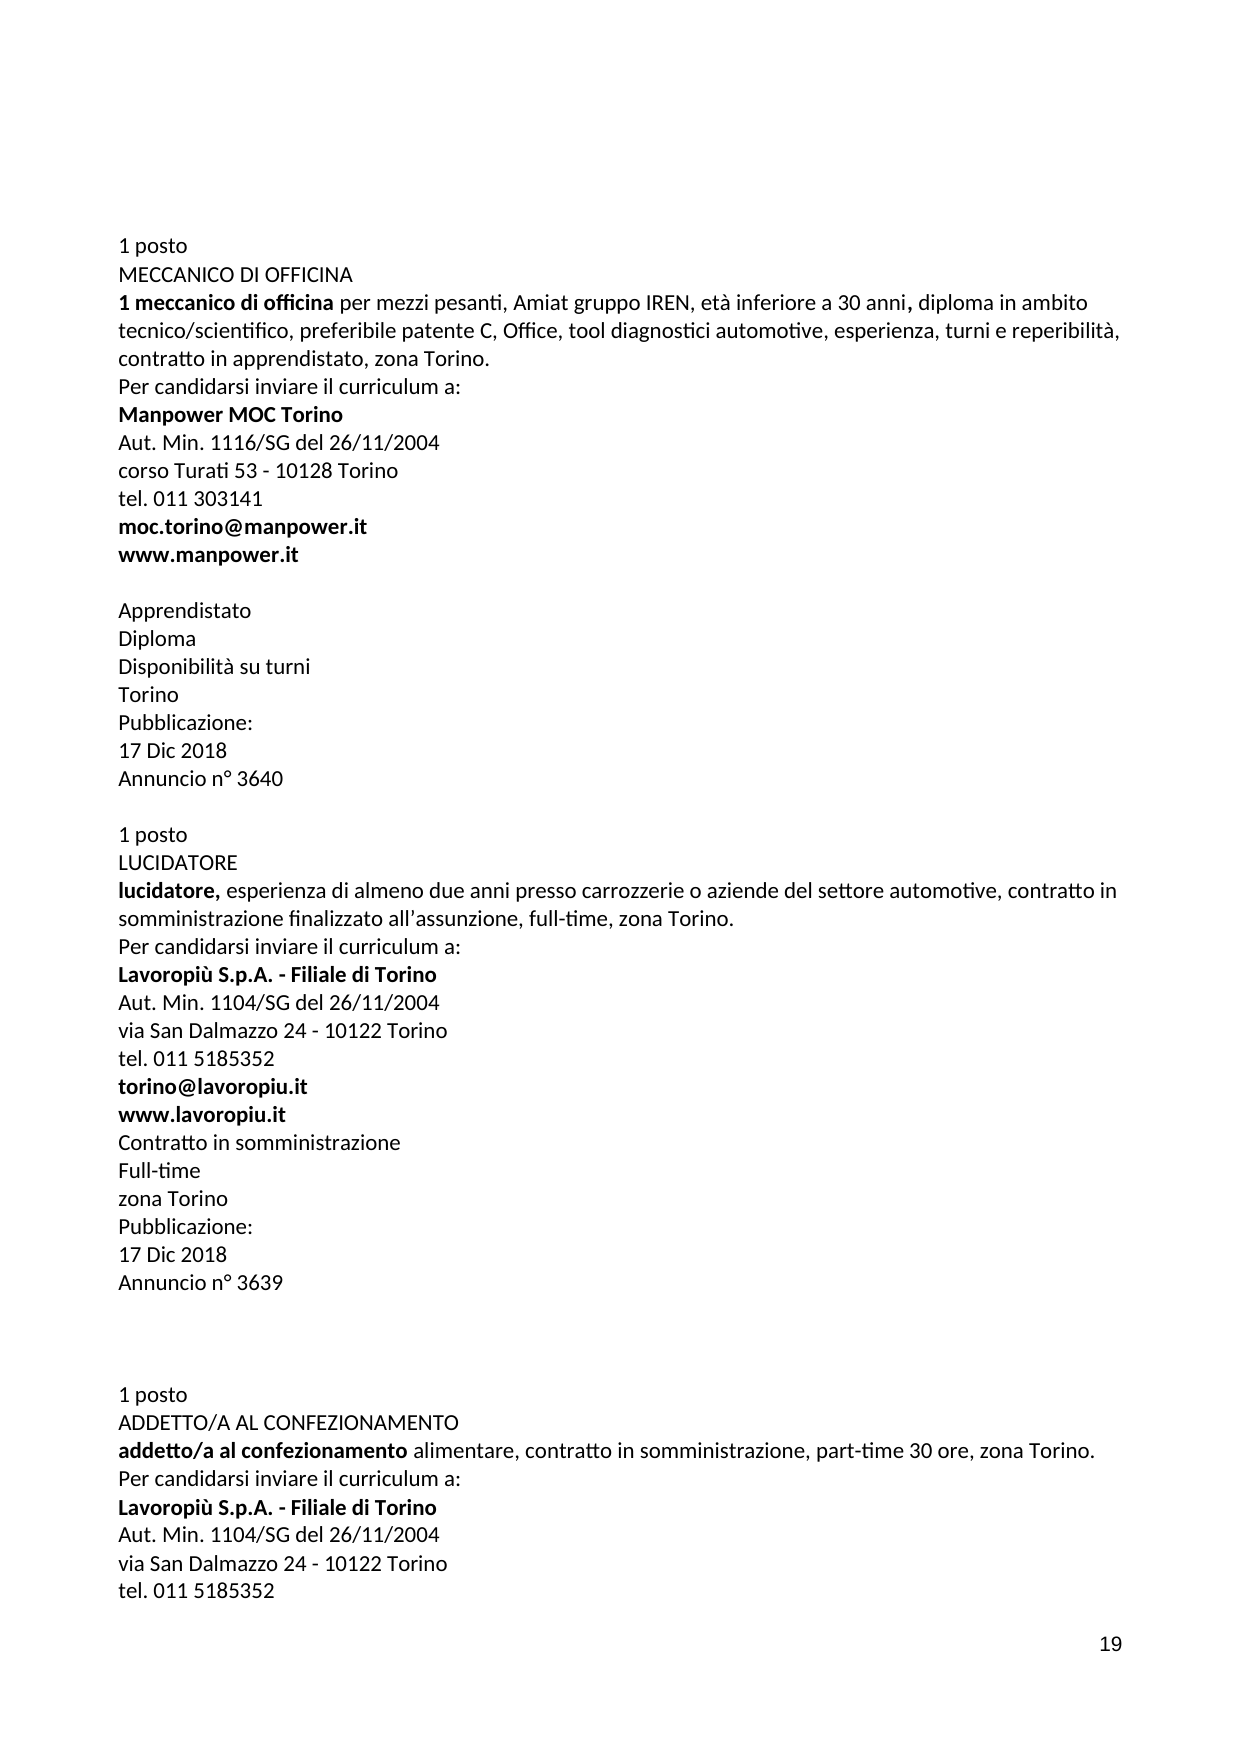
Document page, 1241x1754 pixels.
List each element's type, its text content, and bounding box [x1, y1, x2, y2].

text zona Torino [118, 1184, 1122, 1212]
text Diploma [118, 624, 1122, 652]
text ADDETTO/A AL CONFEZIONAMENTO [118, 1408, 1122, 1437]
text addetto/a al confezionamento alimentare, contratto in somministrazione, part-time 30 ore, zona Torino. [118, 1437, 1122, 1464]
text 1 posto [118, 1381, 1122, 1408]
text 1 posto [118, 820, 1122, 848]
text 1 meccanico di officina per mezzi pesanti, Amiat gruppo IREN, età inferiore a 30 anni, diploma in ambito tecnico/scientifico, preferibile patente C, Office, tool diagnostici automotive, esperienza, turni e reperibilità, contratto in apprendistato, zona Torino. [118, 288, 1122, 372]
text lucidatore, esperienza di almeno due anni presso carrozzerie o aziende del settore automotive, contratto in somministrazione finalizzato all’assunzione, full-time, zona Torino. [118, 876, 1122, 932]
text Contratto in somministrazione [118, 1128, 1122, 1156]
text Disponibilità su turni [118, 652, 1122, 680]
text 17 Dic 2018 [118, 736, 1122, 764]
text LUCIDATORE [118, 848, 1122, 876]
text Pubblicazione: [118, 708, 1122, 736]
text Per candidarsi inviare il curriculum a: Manpower MOC Torino Aut. Min. 1116/SG del 26/11/2004 corso Turati 53 - 10128 Torino tel. 011 303141 moc.torino@manpower.it www.manpower.it [118, 372, 1122, 568]
text 17 Dic 2018 [118, 1240, 1122, 1268]
text MECCANICO DI OFFICINA [118, 260, 1122, 288]
text Full-time [118, 1156, 1122, 1184]
text Annuncio n° 3640 [118, 764, 1122, 792]
text Annuncio n° 3639 [118, 1268, 1122, 1296]
text Apprendistato [118, 596, 1122, 624]
text Pubblicazione: [118, 1212, 1122, 1240]
text Torino [118, 680, 1122, 708]
text 1 posto [118, 232, 1122, 260]
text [118, 1464, 1122, 1605]
